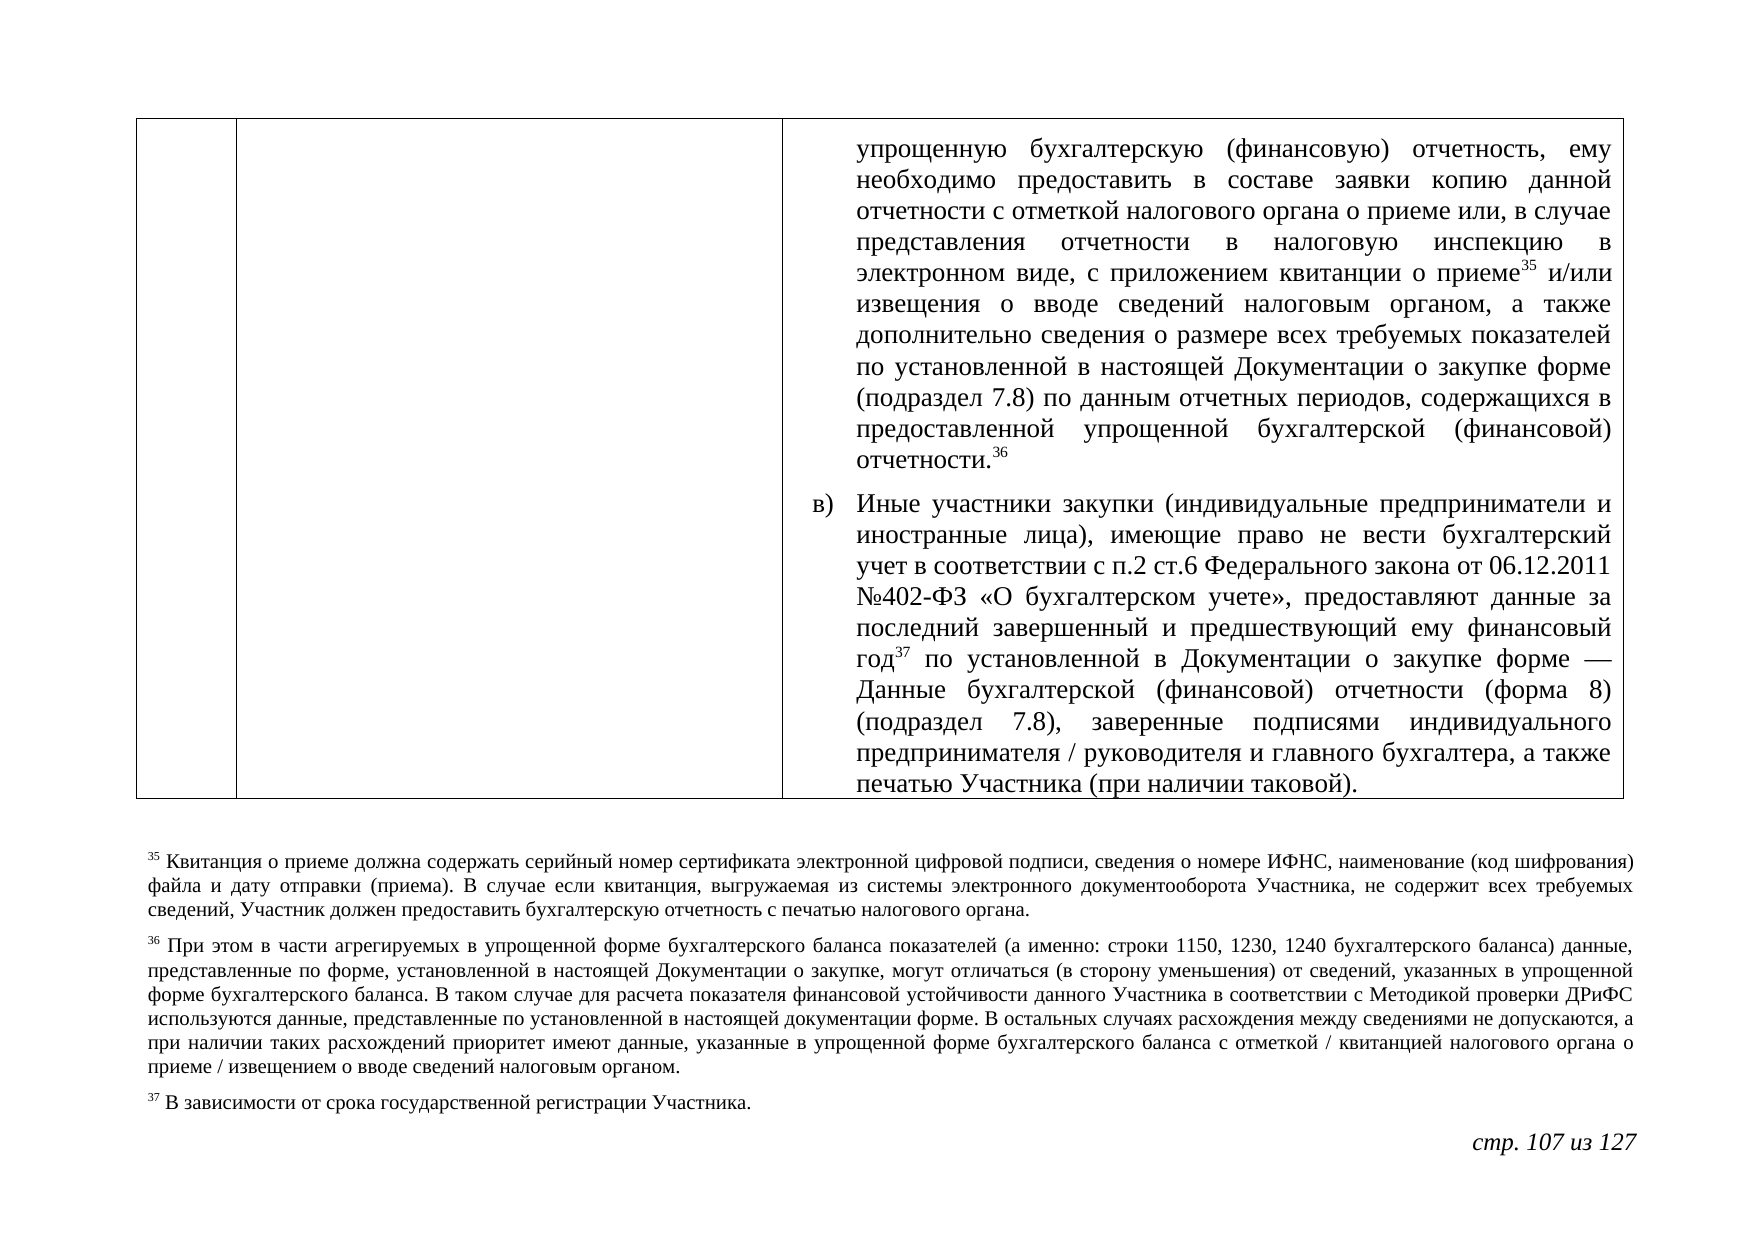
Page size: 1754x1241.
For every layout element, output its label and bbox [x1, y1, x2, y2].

table_cell [137, 119, 236, 798]
table_cell [783, 119, 1623, 798]
table_cell [237, 119, 782, 798]
